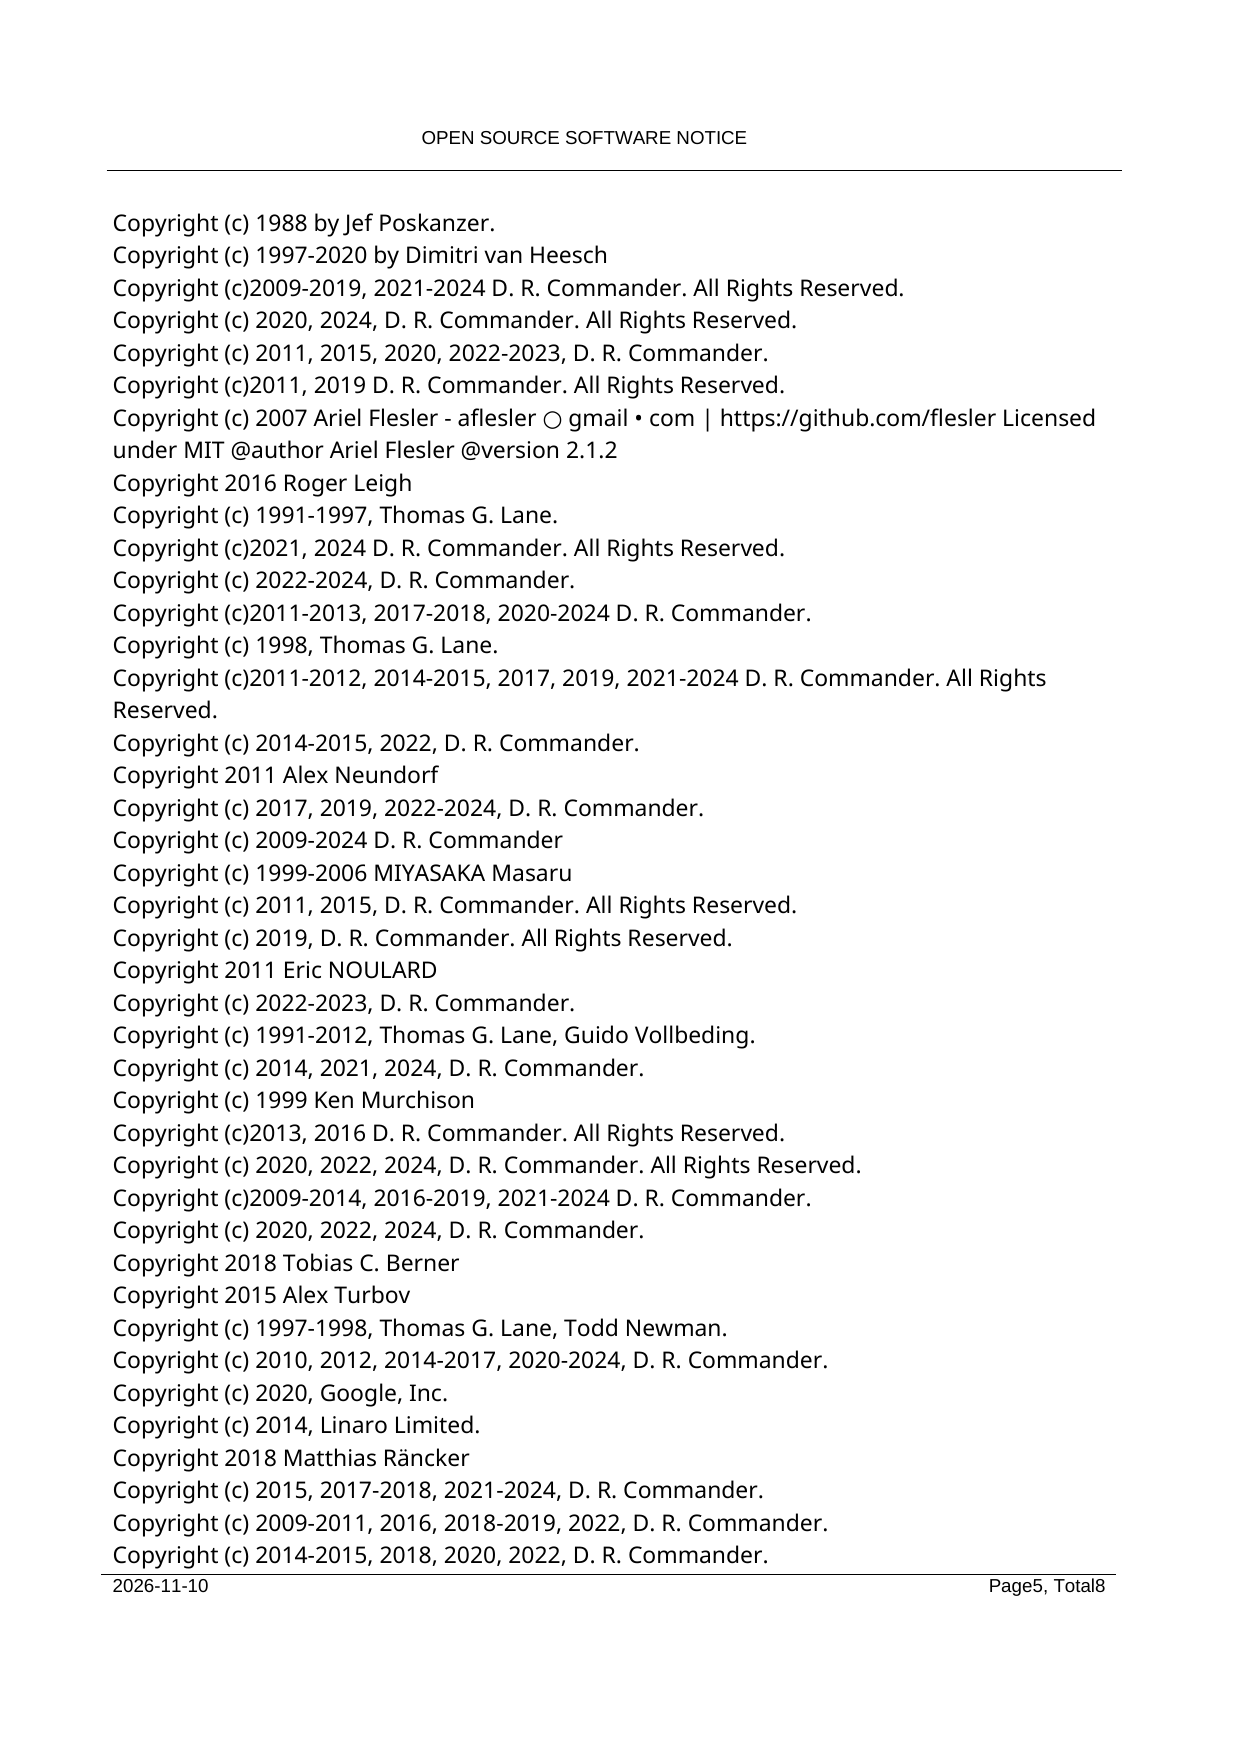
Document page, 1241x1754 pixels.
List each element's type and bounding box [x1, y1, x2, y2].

text [112, 206, 1128, 1571]
